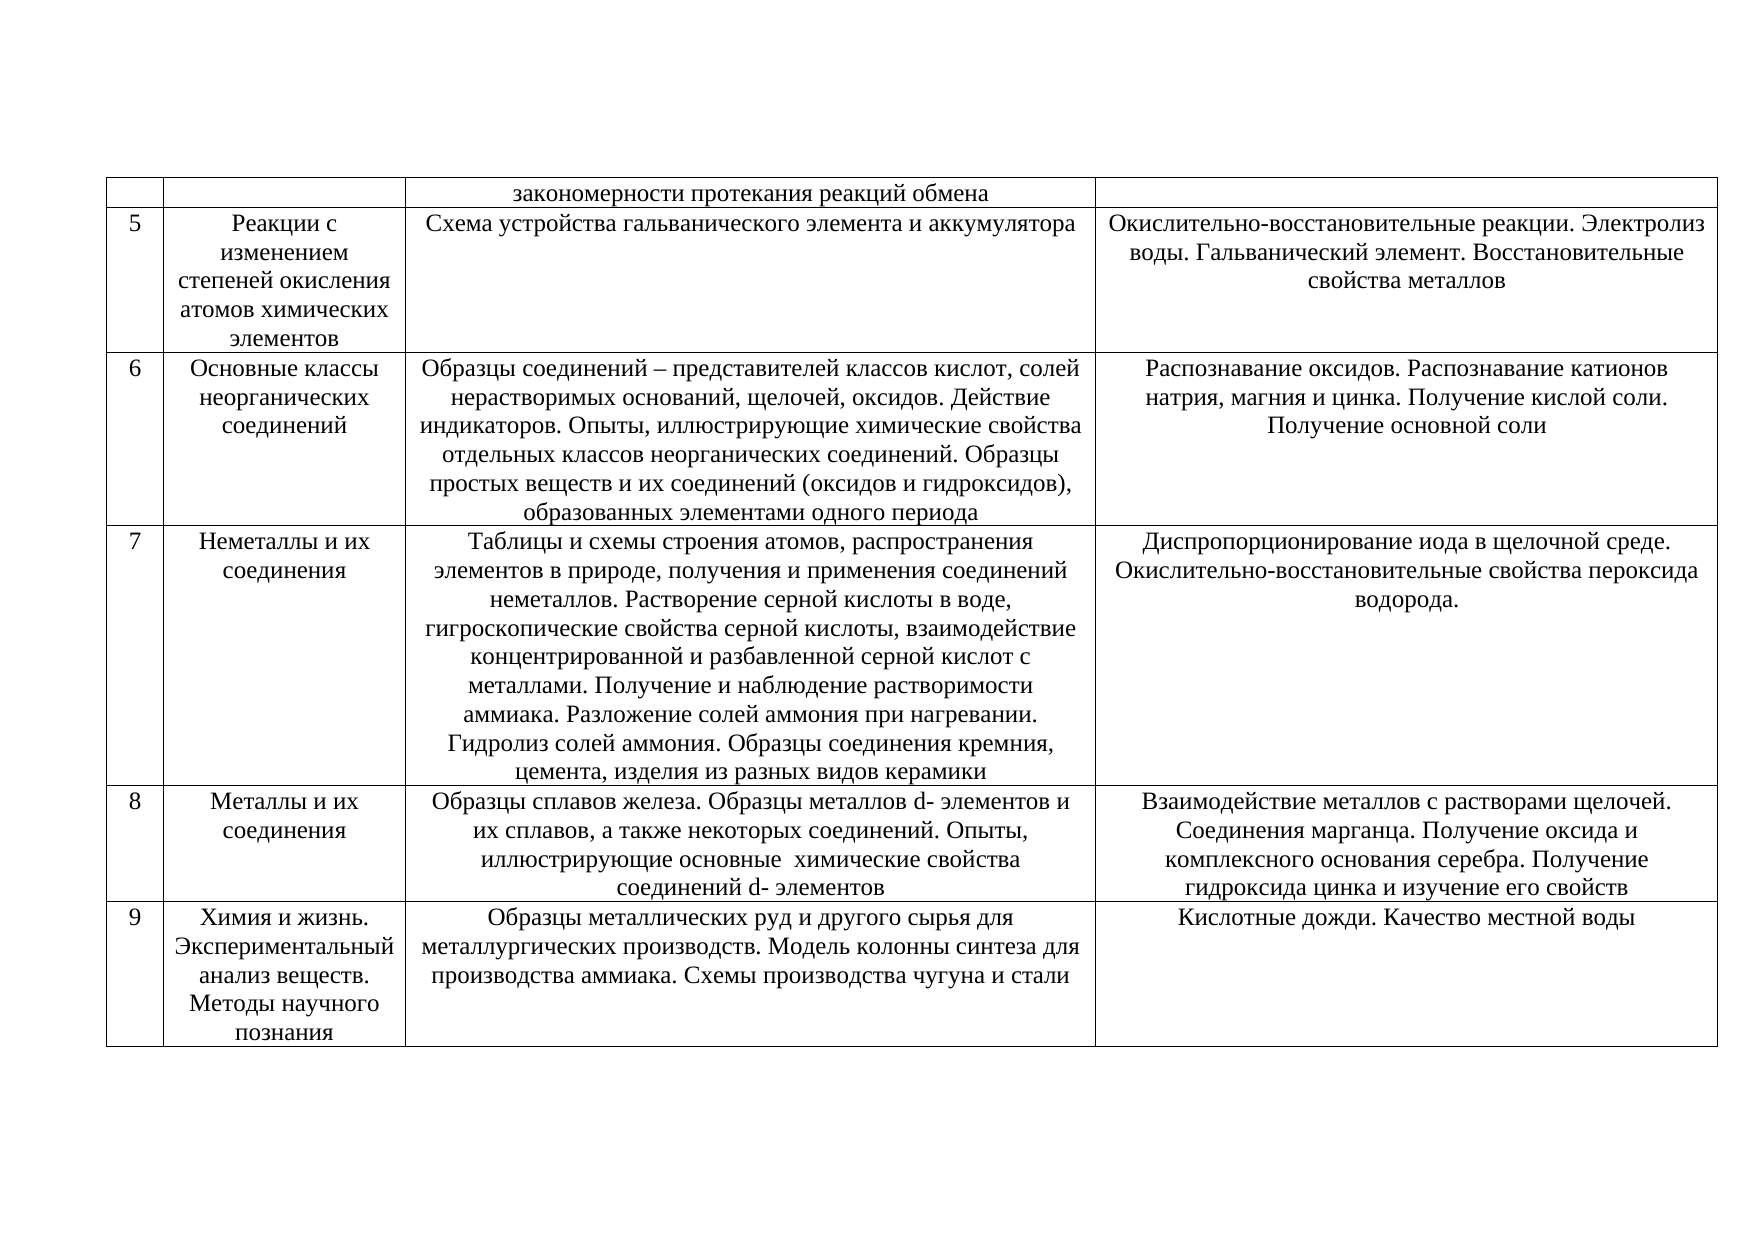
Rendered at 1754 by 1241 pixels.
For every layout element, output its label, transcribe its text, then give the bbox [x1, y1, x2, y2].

table_cell Схема устройства гальванического элемента и аккумулятора [406, 208, 1095, 352]
table_cell 7 [107, 526, 163, 785]
table_cell 4 [107, 178, 163, 207]
table_cell Реакции с изменением степеней окисления атомов химических элементов [164, 208, 405, 352]
table_cell Диспропорционирование иода в щелочной среде. Окислительно-восстановительные свойства пероксида водорода. [1096, 526, 1717, 785]
table_cell Металлы и их соединения [164, 786, 405, 901]
table_cell 9 [107, 902, 163, 1046]
table_cell Образцы сплавов железа. Образцы металлов d- элементов и их сплавов, а также некоторых соединений. Опыты, иллюстрирующие основные химические свойства соединений d- элементов [406, 786, 1095, 901]
table_cell 8 [107, 786, 163, 901]
table_cell Химия и жизнь. Экспериментальный анализ веществ. Методы научного познания [164, 902, 405, 1046]
table_cell 6 [107, 353, 163, 525]
table_cell 5 [107, 208, 163, 352]
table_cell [1096, 178, 1717, 207]
table_cell Основные классы неорганических соединений [164, 353, 405, 525]
table_cell Кислотные дожди. Качество местной воды [1096, 902, 1717, 1046]
table_cell Образцы металлических руд и другого сырья для металлургических производств. Модель колонны синтеза для производства аммиака. Схемы производства чугуна и стали [406, 902, 1095, 1046]
table_cell Распознавание оксидов. Распознавание катионов натрия, магния и цинка. Получение кислой соли. Получение основной соли [1096, 353, 1717, 525]
table_cell Неметаллы и их соединения [164, 526, 405, 785]
table_cell Таблицы и схемы строения атомов, распространения элементов в природе, получения и применения соединений неметаллов. Растворение серной кислоты в воде, гигроскопические свойства серной кислоты, взаимодействие концентрированной и разбавленной серной кислот с металлами. Получение и наблюдение растворимости аммиака. Разложение солей аммония при нагревании. Гидролиз солей аммония. Образцы соединения кремния, цемента, изделия из разных видов керамики [406, 526, 1095, 785]
table_cell Окислительно-восстановительные реакции. Электролиз воды. Гальванический элемент. Восстановительные свойства металлов [1096, 208, 1717, 352]
table_cell Взаимодействие металлов с растворами щелочей. Соединения марганца. Получение оксида и комплексного основания серебра. Получение гидроксида цинка и изучение его свойств [1096, 786, 1717, 901]
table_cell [164, 178, 405, 207]
table_cell Образцы соединений – представителей классов кислот, солей нерастворимых оснований, щелочей, оксидов. Действие индикаторов. Опыты, иллюстрирующие химические свойства отдельных классов неорганических соединений. Образцы простых веществ и их соединений (оксидов и гидроксидов), образованных элементами одного периода [406, 353, 1095, 525]
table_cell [406, 178, 1095, 207]
